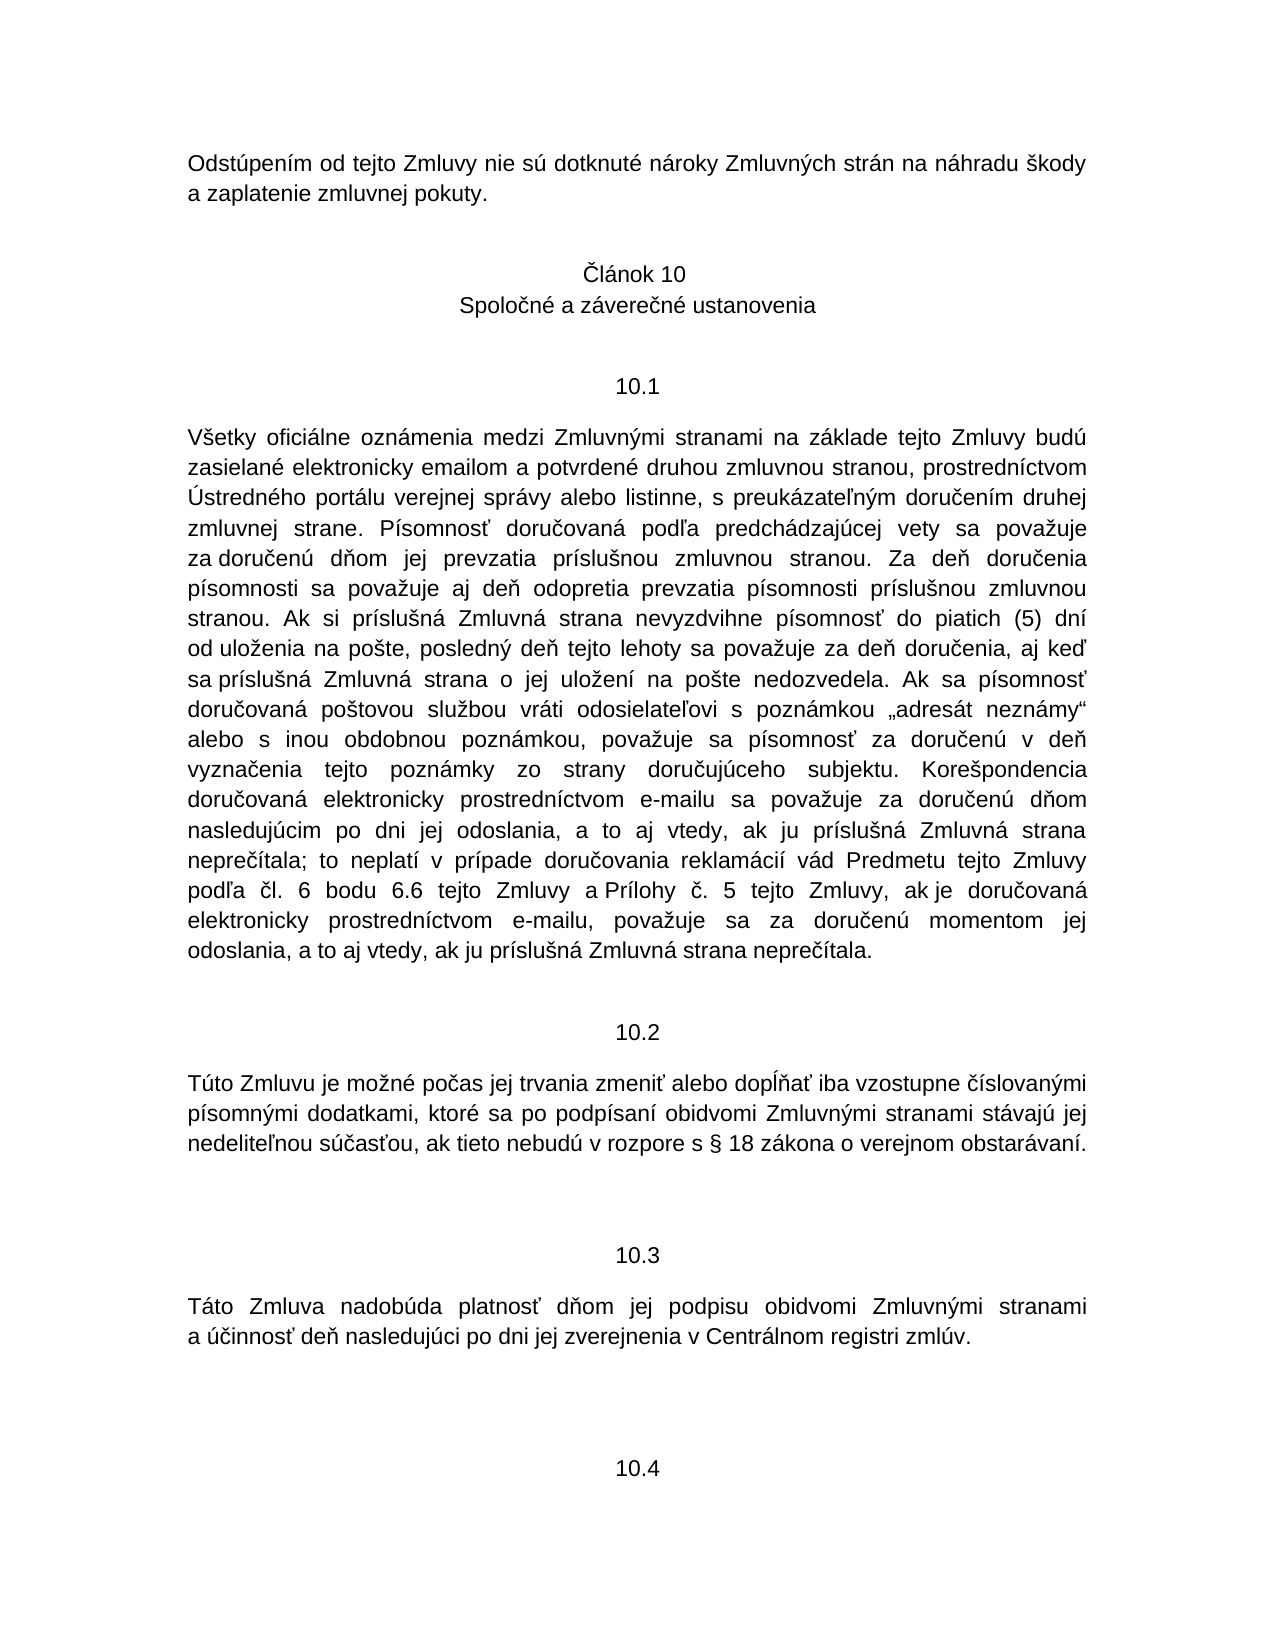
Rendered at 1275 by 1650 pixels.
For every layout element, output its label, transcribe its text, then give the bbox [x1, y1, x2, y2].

text Táto Zmluva nadobúda platnosť dňom jej podpisu obidvomi Zmluvnými stranami a účinnosť deň nasledujúci po dni jej zverejnenia v Centrálnom registri zmlúv. [187, 1293, 1087, 1349]
text 10.4 [187, 1425, 1087, 1482]
text Túto Zmluvu je možné počas jej trvania zmeniť alebo dopĺňať iba vzostupne číslovanými písomnými dodatkami, ktoré sa po podpísaní obidvomi Zmluvnými stranami stávajú jej nedeliteľnou súčasťou, ak tieto nebudú v rozpore s § 18 zákona o verejnom obstarávaní. [187, 1070, 1087, 1217]
text 10.2 [187, 988, 1087, 1045]
text 10.1 [187, 343, 1087, 399]
text Odstúpením od tejto Zmluvy nie sú dotknuté nároky Zmluvných strán na náhradu škody a zaplatenie zmluvnej pokuty. [187, 150, 1087, 207]
text 10.3 [187, 1242, 1087, 1268]
text Všetky oficiálne oznámenia medzi Zmluvnými stranami na základe tejto Zmluvy budú zasielané elektronicky emailom a potvrdené druhou zmluvnou stranou, prostredníctvom Ústredného portálu verejnej správy alebo listinne, s preukázateľným doručením druhej zmluvnej strane. Písomnosť doručovaná podľa predchádzajúcej vety sa považuje za doručenú dňom jej prevzatia príslušnou zmluvnou stranou. Za deň doručenia písomnosti sa považuje aj deň odopretia prevzatia písomnosti príslušnou zmluvnou stranou. Ak si príslušná Zmluvná strana nevyzdvihne písomnosť do piatich (5) dní od uloženia na pošte, posledný deň tejto lehoty sa považuje za deň doručenia, aj keď sa príslušná Zmluvná strana o jej uložení na pošte nedozvedela. Ak sa písomnosť doručovaná poštovou službou vráti odosielateľovi s poznámkou „adresát neznámy“ alebo s inou obdobnou poznámkou, považuje sa písomnosť za doručenú v deň vyznačenia tejto poznámky zo strany doručujúceho subjektu. Korešpondencia doručovaná elektronicky prostredníctvom e-mailu sa považuje za doručenú dňom nasledujúcim po dni jej odoslania, a to aj vtedy, ak ju príslušná Zmluvná strana neprečítala; to neplatí v prípade doručovania reklamácií vád Predmetu tejto Zmluvy podľa čl. 6 bodu 6.6 tejto Zmluvy a Prílohy č. 5 tejto Zmluvy, ak je doručovaná elektronicky prostredníctvom e-mailu, považuje sa za doručenú momentom jej odoslania, a to aj vtedy, ak ju príslušná Zmluvná strana neprečítala. [187, 424, 1087, 964]
text Článok 10 Spoločné a záverečné ustanovenia [187, 231, 1087, 318]
